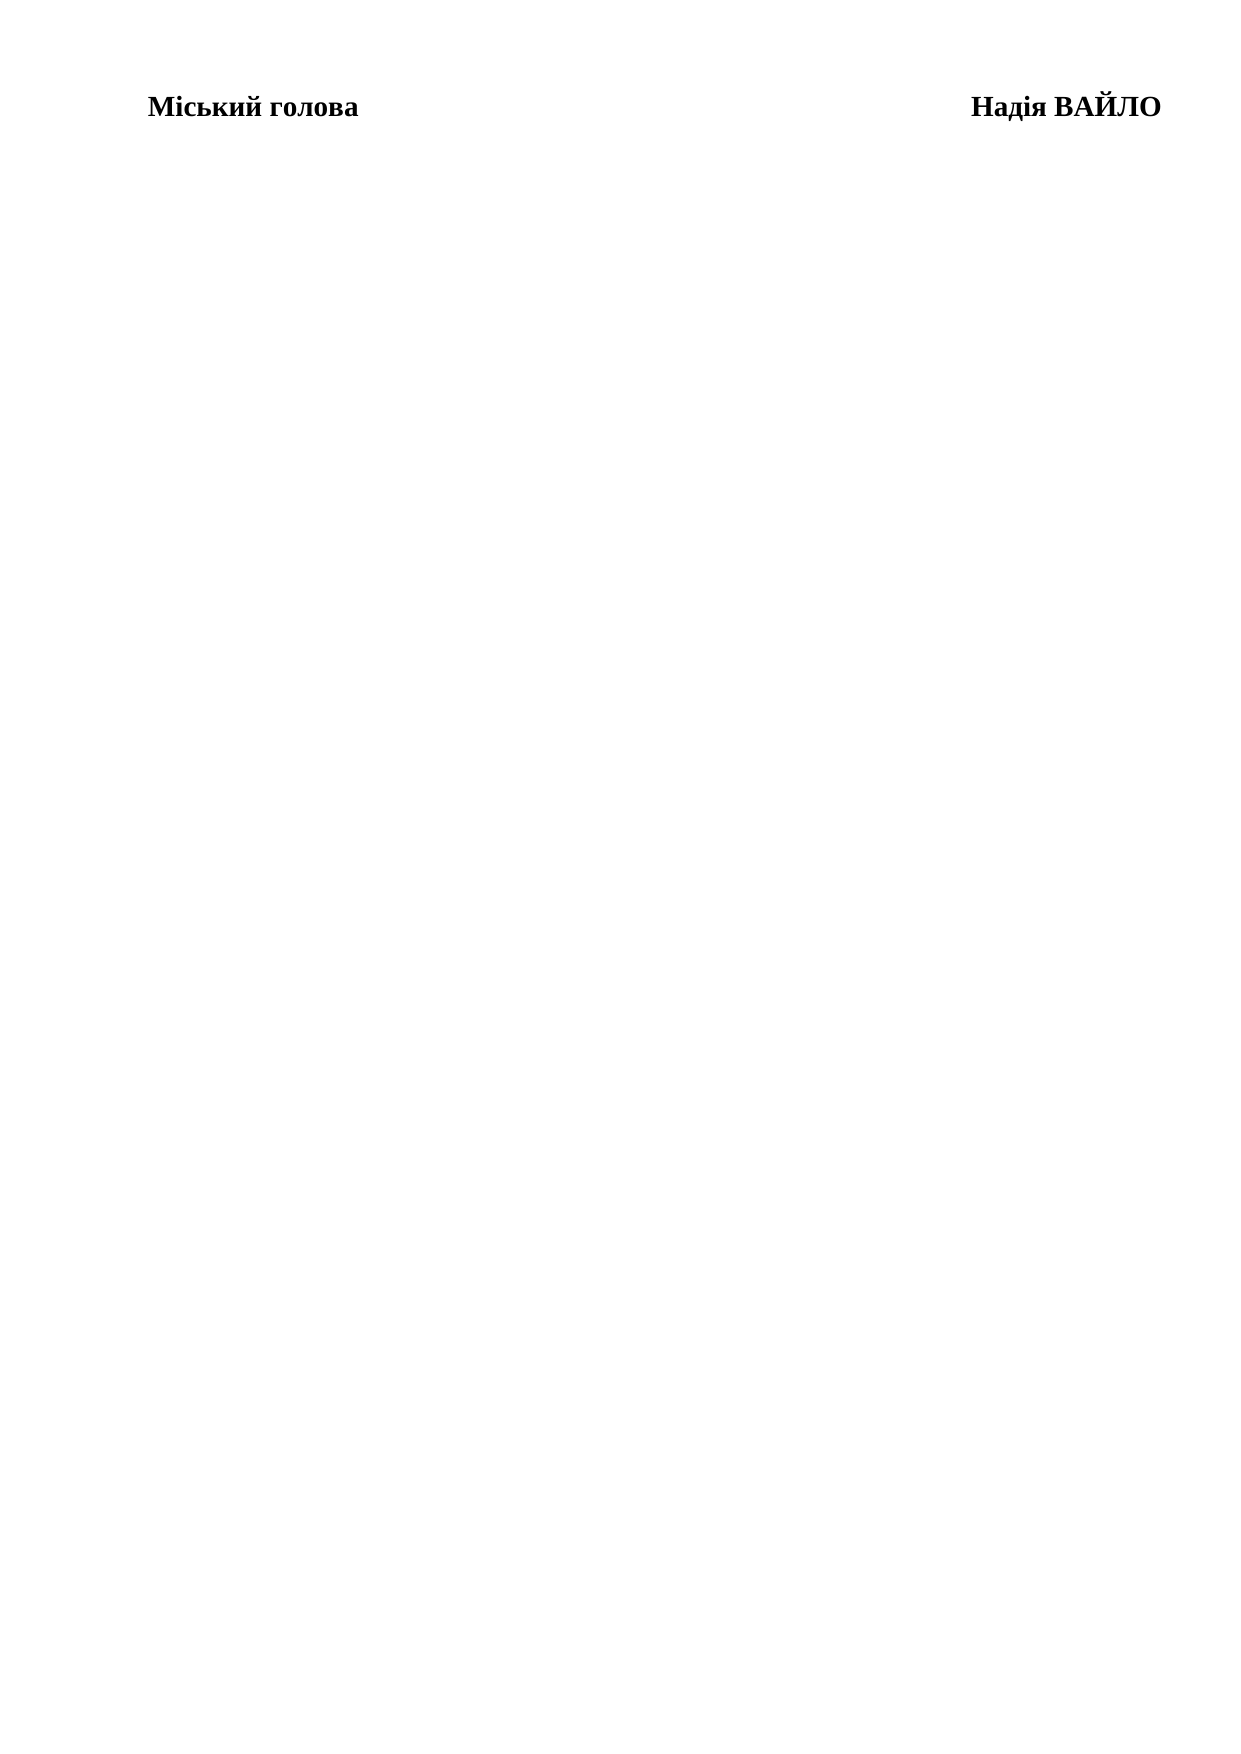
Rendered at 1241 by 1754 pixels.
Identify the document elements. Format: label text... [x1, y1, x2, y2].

text Міський голова Надія ВАЙЛО [148, 89, 1175, 122]
